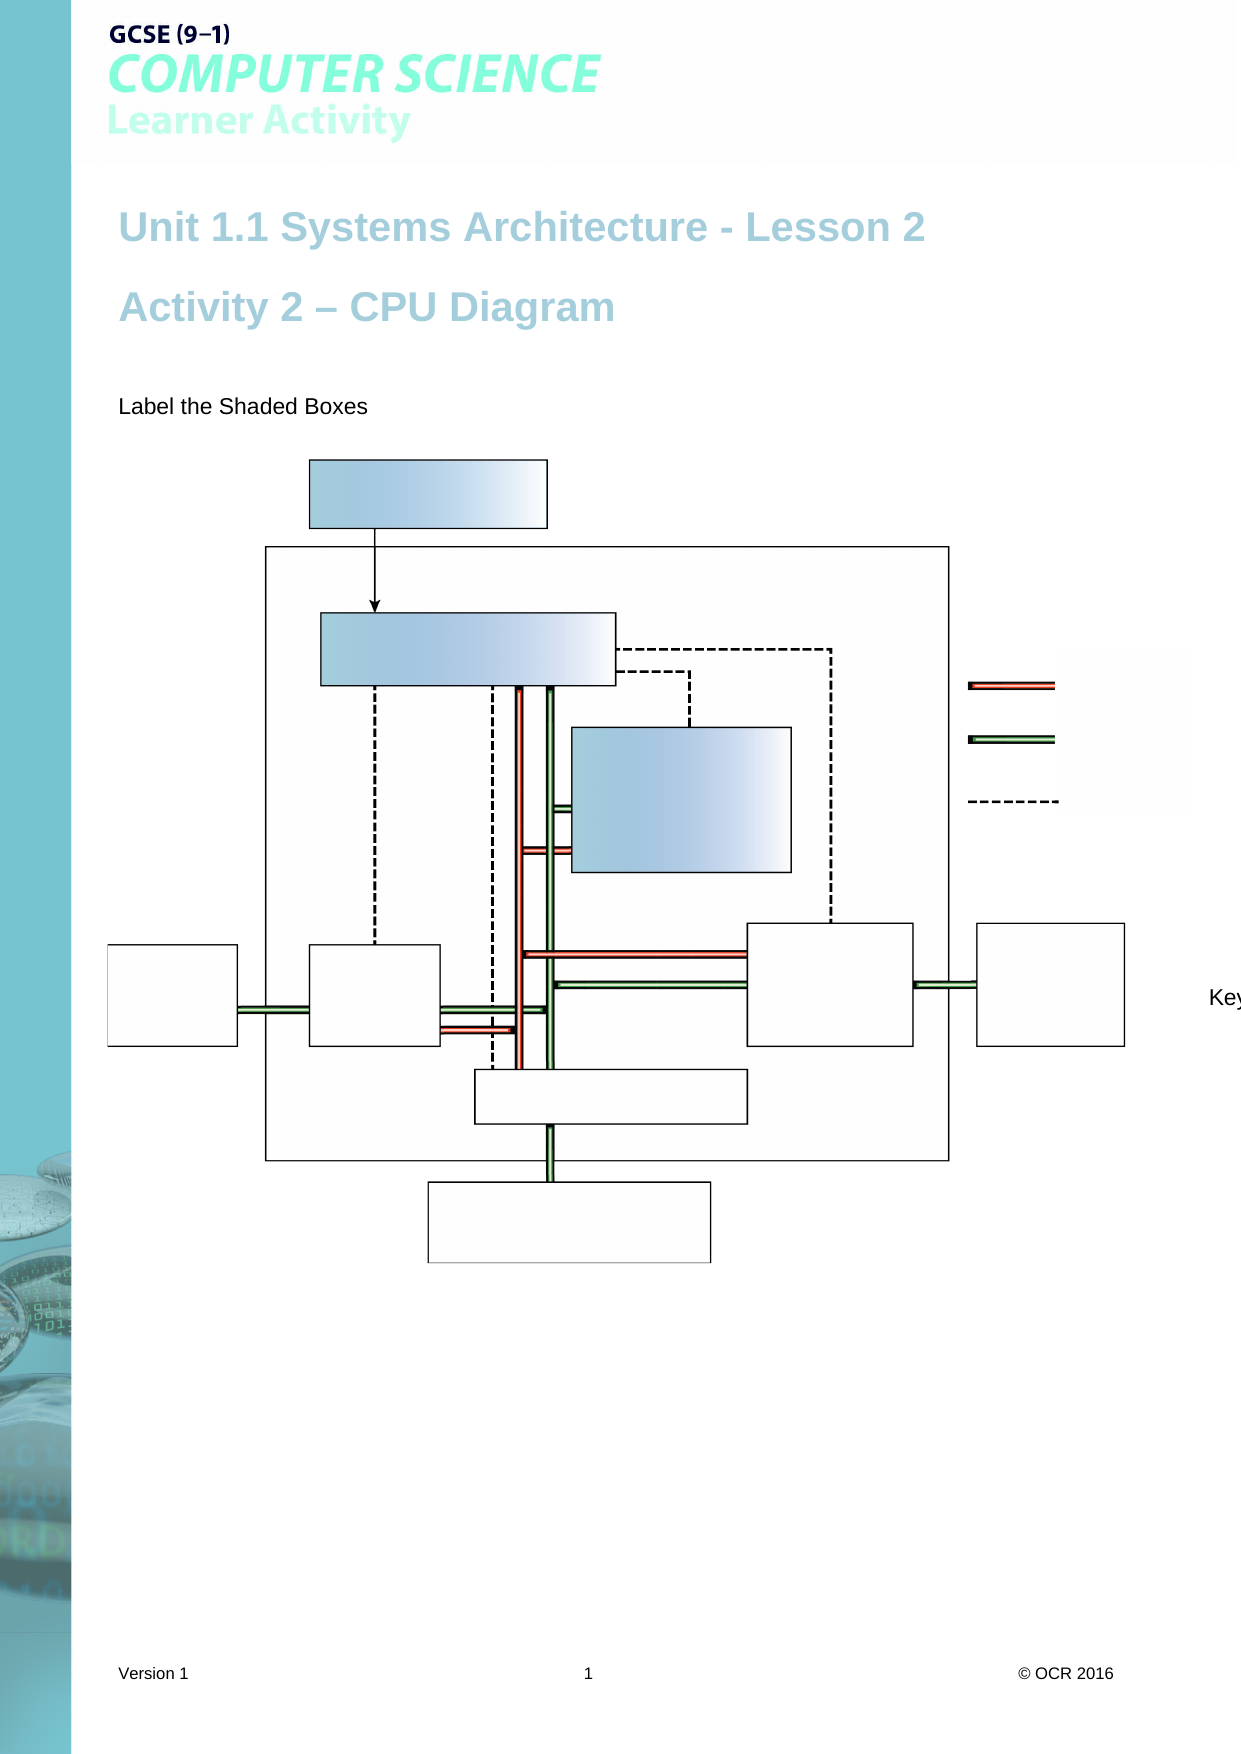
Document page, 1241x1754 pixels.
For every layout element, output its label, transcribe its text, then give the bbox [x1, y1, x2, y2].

picture [106, 459, 1190, 1263]
subtitle Activity 2 – CPU Diagram [118, 282, 1137, 330]
text Label the Shaded Boxes [118, 393, 1137, 419]
subtitle Unit 1.1 Systems Architecture - Lesson 2 [118, 202, 1137, 250]
picture [0, 0, 1236, 1754]
